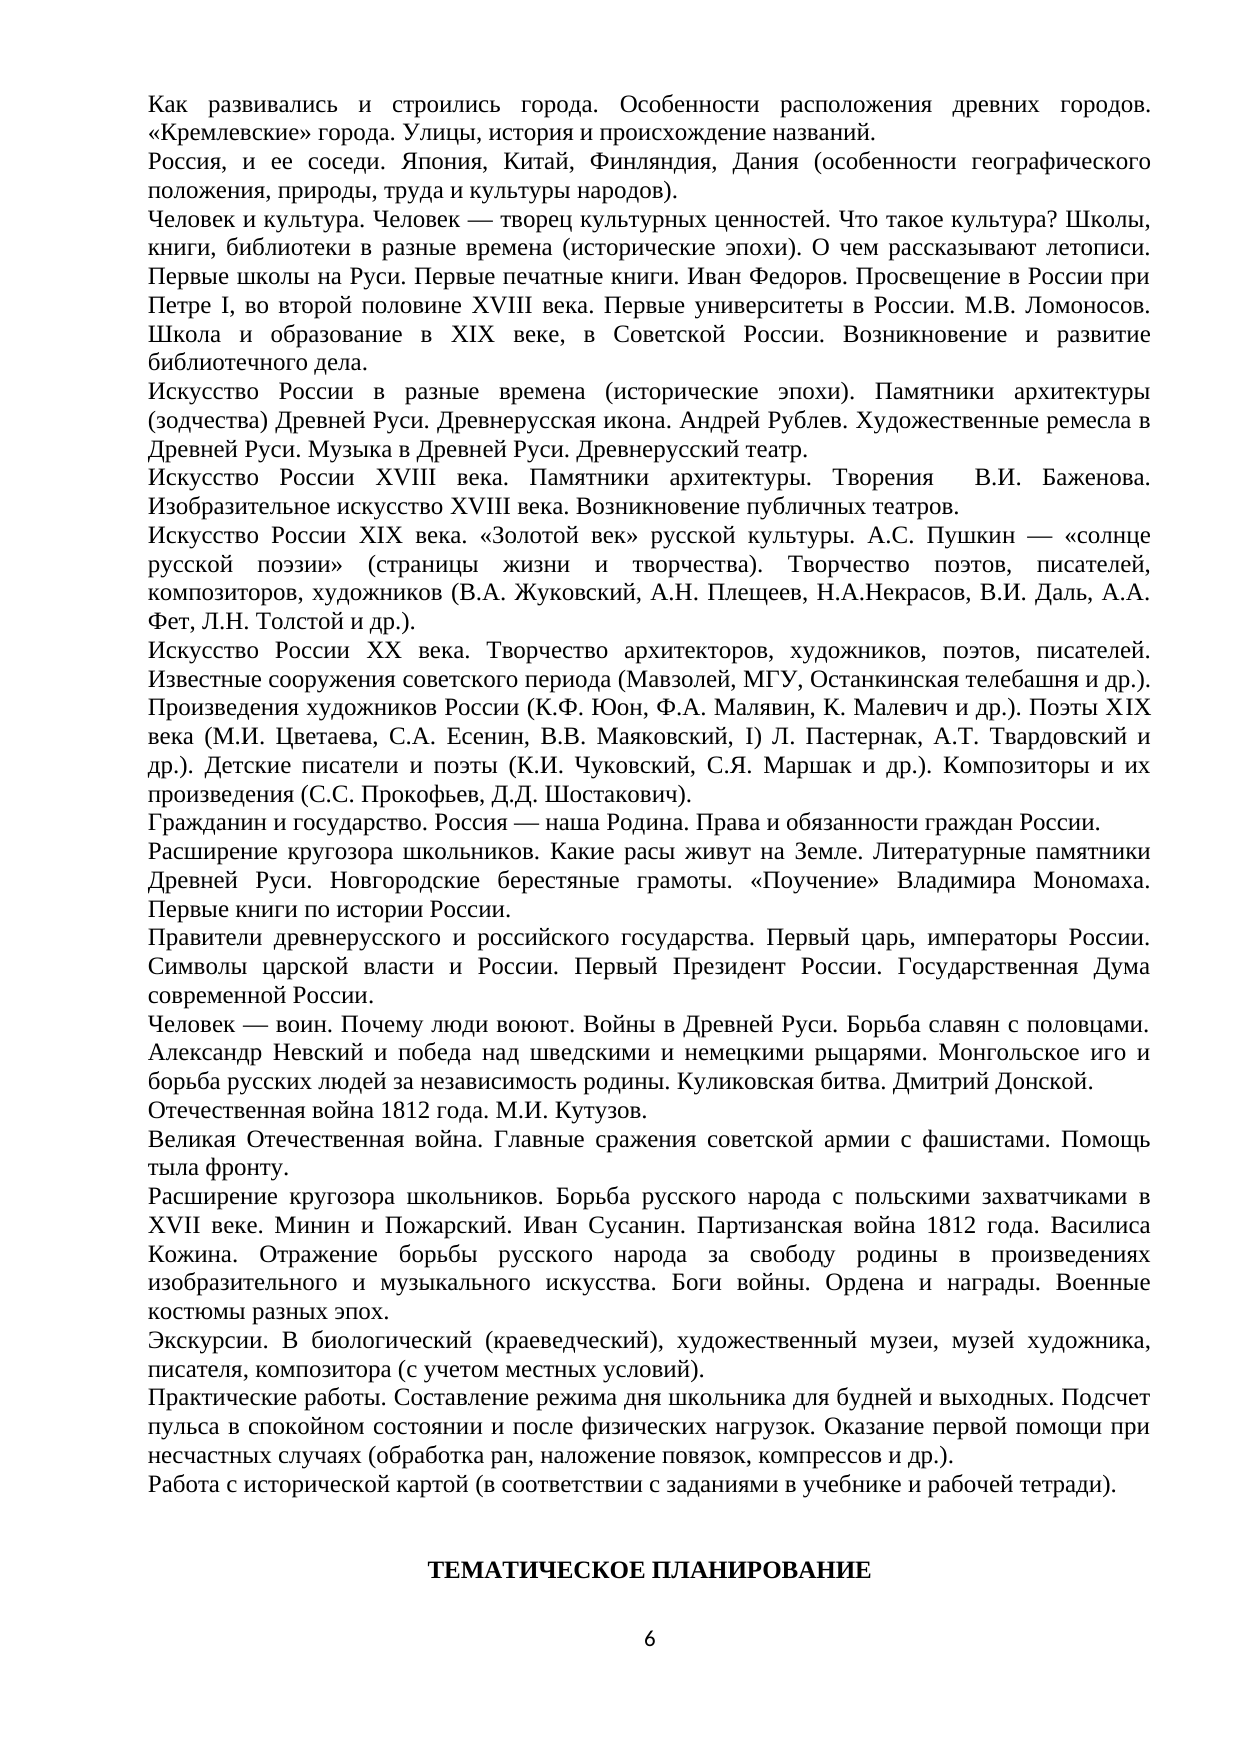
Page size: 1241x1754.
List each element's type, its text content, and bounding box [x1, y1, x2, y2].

text Великая Отечественная война. Главные сражения советской армии с фашистами. Помощь тыла фронту. [148, 1124, 1152, 1181]
text Человек и культура. Человек — творец культурных ценностей. Что такое культура? Школы, книги, библиотеки в разные времена (исторические эпохи). О чем рассказывают летописи. Первые школы на Руси. Первые печатные книги. Иван Федоров. Просвещение в России при Петре I, во второй половине XVIII века. Первые университеты в России. М.В. Ломоносов. Школа и образование в XIX веке, в Советской России. Возникновение и развитие библиотечного дела. [148, 204, 1152, 376]
text Правители древнерусского и российского государства. Первый царь, императоры России. Символы царской власти и России. Первый Президент России. Государственная Дума современной России. [148, 922, 1152, 1009]
text Искусство России в разные времена (исторические эпохи). Памятники архитектуры (зодчества) Древней Руси. Древнерусская икона. Андрей Рублев. Художественные ремесла в Древней Руси. Музыка в Древней Руси. Древнерусский театр. [148, 376, 1152, 462]
text Человек — воин. Почему люди воюют. Войны в Древней Руси. Борьба славян с половцами. Александр Невский и победа над шведскими и немецкими рыцарями. Монгольское иго и борьба русских людей за независимость родины. Куликовская битва. Дмитрий Донской. [148, 1009, 1152, 1095]
text Гражданин и государство. Россия — наша Родина. Права и обязанности граждан России. [148, 807, 1152, 836]
text Искусство России XIX века. «Золотой век» русской культуры. А.С. Пушкин — «солнце русской поэзии» (страницы жизни и творчества). Творчество поэтов, писателей, композиторов, художников (В.А. Жуковский, А.Н. Плещеев, Н.А.Некрасов, В.И. Даль, А.А. Фет, Л.Н. Толстой и др.). [148, 520, 1152, 635]
text Искусство России XX века. Творчество архитекторов, художников, поэтов, писателей. Известные сооружения coветского периода (Мавзолей, МГУ, Останкинская телебашня и др.). Произведения художников России (К.Ф. Юон, Ф.А. Малявин, К. Малевич и др.). Поэты ХIX века (М.И. Цветаева, С.А. Есенин, В.В. Маяковский, I) Л. Пастернак, А.Т. Твардовский и др.). Детские писатели и поэты (К.И. Чуковский, С.Я. Маршак и др.). Композиторы и их произведения (С.С. Прокофьев, Д.Д. Шостакович). [148, 635, 1152, 807]
text Россия, и ее соседи. Япония, Китай, Финляндия, Дания (особенности географического положения, природы, труда и культуры народов). [148, 146, 1152, 204]
text Как развивались и строились города. Особенности расположения древних городов. «Кремлевские» города. Улицы, история и происхождение названий. [148, 89, 1152, 146]
text ТЕМАТИЧЕСКОЕ ПЛАНИРОВАНИЕ [148, 1555, 1152, 1584]
text Отечественная война 1812 года. М.И. Кутузов. [148, 1095, 1152, 1124]
text Экскурсии. В биологический (краеведческий), художественный музеи, музей художника, писателя, композитора (с учетом местных условий). [148, 1325, 1152, 1382]
text Практические работы. Составление режима дня школьника для будней и выходных. Подсчет пульса в спокойном состоянии и после физических нагрузок. Оказание первой помощи при несчастных случаях (обработка ран, наложение повязок, компрессов и др.). [148, 1382, 1152, 1469]
text Расширение кругозора школьников. Какие расы живут на Земле. Литературные памятники Древней Руси. Новгородские берестяные грамоты. «Поучение» Владимира Мономаха. Первые книги по истории России. [148, 836, 1152, 922]
text Расширение кругозора школьников. Борьба русского народа с польскими захватчиками в XVII веке. Минин и Пожарский. Иван Сусанин. Партизанская война 1812 года. Василиса Кожина. Отражение борьбы русского народа за свободу родины в произведениях изобразительного и музыкального искусства. Боги войны. Ордена и награды. Военные костюмы разных эпох. [148, 1181, 1152, 1325]
text Искусство России XVIII века. Памятники архитектуры. Творения В.И. Баженова. Изобразительное искусство XVIII века. Возникновение публичных театров. [148, 462, 1152, 520]
text Работа с исторической картой (в соответствии с заданиями в учебнике и рабочей тетради). [148, 1469, 1152, 1497]
